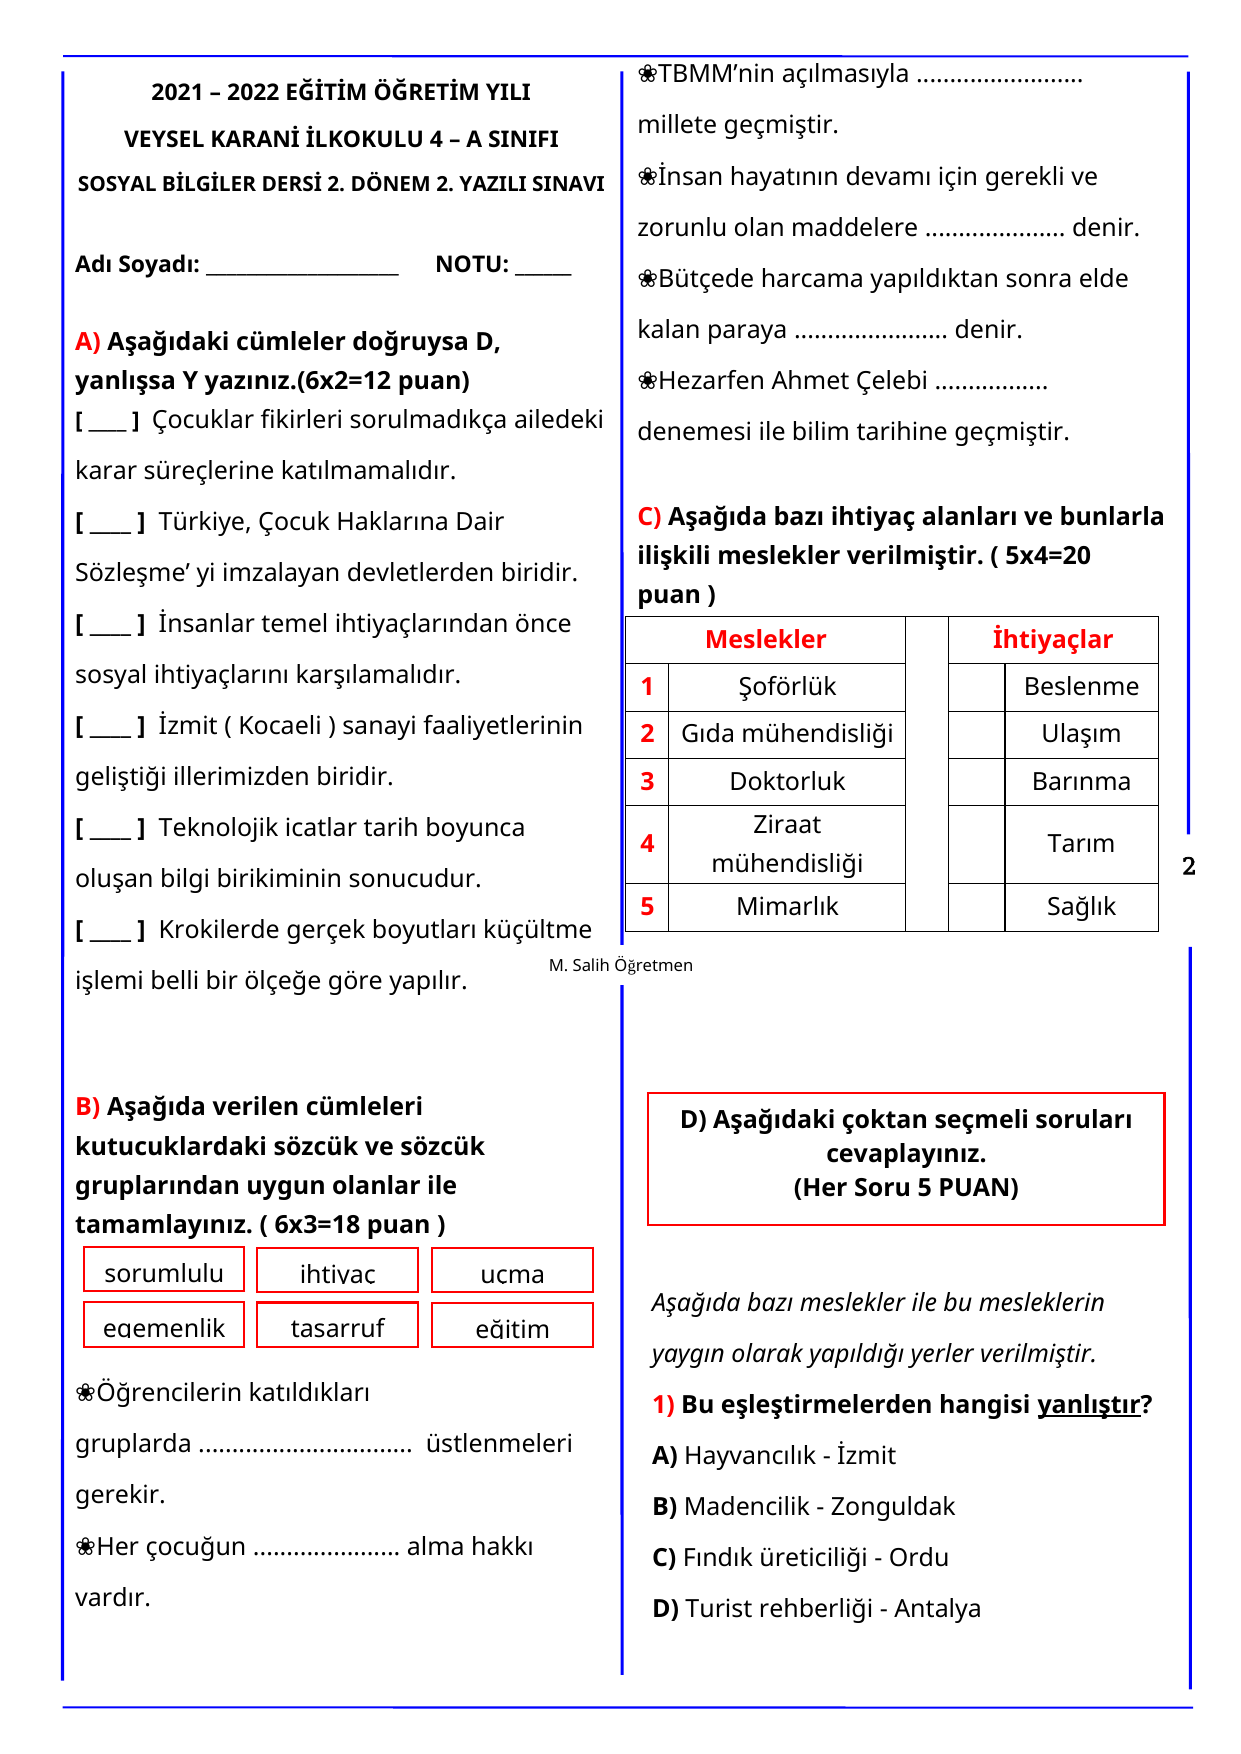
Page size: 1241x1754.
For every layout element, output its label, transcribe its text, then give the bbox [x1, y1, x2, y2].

text B) Madencilik - Zonguldak [652, 1488, 1169, 1522]
text [ ____ ] İzmit ( Kocaeli ) sanayi faaliyetlerinin geliştiği illerimizden biridir. [75, 708, 607, 793]
text ❀TBMM’nin açılmasıyla ......................... millete geçmiştir. [637, 56, 1169, 141]
table_header [906, 617, 948, 931]
table_cell Doktorluk [669, 759, 905, 805]
table_cell Tarım [1006, 806, 1158, 883]
table_cell 1 [626, 664, 668, 711]
text D) Turist rehberliği - Antalya [652, 1590, 1169, 1624]
text ❀Bütçede harcama yapıldıktan sonra elde kalan paraya ....................... denir. [637, 260, 1169, 345]
table_cell Gıda mühendisliği [669, 712, 905, 758]
text [ ____ ] Teknolojik icatlar tarih boyunca oluşan bilgi birikiminin sonucudur. [75, 810, 607, 895]
table_header Meslekler [626, 617, 905, 663]
table_cell Sağlık [1006, 884, 1158, 931]
table_cell 5 [626, 884, 668, 931]
text Adı Soyadı: ___________________ NOTU: ______ [75, 248, 607, 279]
text 1) Bu eşleştirmelerden hangisi yanlıştır? [652, 1386, 1169, 1420]
text [ ____ ] Çocuklar fikirleri sorulmadıkça ailedeki karar süreçlerine katılmamalıdır. [75, 401, 607, 487]
text C) Fındık üreticiliği - Ordu [652, 1539, 1169, 1573]
table_cell Beslenme [1006, 664, 1158, 711]
table_cell 3 [626, 759, 668, 805]
table_cell [949, 664, 1004, 711]
table_cell [949, 712, 1004, 758]
text [ ____ ] Türkiye, Çocuk Haklarına Dair Sözleşme’ yi imzalayan devletlerden biridir. [75, 503, 607, 589]
table_cell Ziraat mühendisliği [669, 806, 905, 883]
table_cell Mimarlık [669, 884, 905, 931]
text ❀Her çocuğun ...................... alma hakkı vardır. [75, 1528, 607, 1613]
text Aşağıda bazı meslekler ile bu mesleklerin yaygın olarak yapıldığı yerler verilmiştir. [652, 1284, 1169, 1369]
text C) Aşağıda bazı ihtiyaç alanları ve bunlarla ilişkili meslekler verilmiştir. ( 5x4=20 puan ) [637, 498, 1169, 611]
table_cell [949, 884, 1004, 931]
text A) Hayvancılık - İzmit [652, 1437, 1169, 1471]
table_cell Şoförlük [669, 664, 905, 711]
text SOSYAL BİLGİLER DERSİ 2. DÖNEM 2. YAZILI SINAVI [75, 169, 607, 198]
table_cell 4 [626, 806, 668, 883]
text A) Aşağıdaki cümleler doğruysa D, yanlışsa Y yazınız.(6x2=12 puan) [75, 323, 607, 396]
table_header İhtiyaçlar [949, 617, 1158, 663]
table_cell [949, 759, 1004, 805]
text ❀Öğrencilerin katıldıkları gruplarda ................................ üstlenmeleri gerekir. [75, 1375, 607, 1511]
table_cell Barınma [1006, 759, 1158, 805]
text [ ____ ] İnsanlar temel ihtiyaçlarından önce sosyal ihtiyaçlarını karşılamalıdır. [75, 606, 607, 691]
text ❀Hezarfen Ahmet Çelebi ................. denemesi ile bilim tarihine geçmiştir. [637, 362, 1169, 447]
table_cell Ulaşım [1006, 712, 1158, 758]
text [ ____ ] Krokilerde gerçek boyutları küçültme işlemi belli bir ölçeğe göre yapılır. [75, 912, 607, 997]
table_cell 2 [626, 712, 668, 758]
text ❀İnsan hayatının devamı için gerekli ve zorunlu olan maddelere ..................... denir. [637, 158, 1169, 243]
table_cell [949, 806, 1004, 883]
text B) Aşağıda verilen cümleleri kutucuklardaki sözcük ve sözcük gruplarından uygun olanlar ile tamamlayınız. ( 6x3=18 puan ) [75, 1089, 607, 1241]
text 2021 – 2022 EĞİTİM ÖĞRETİM YILI [75, 76, 607, 107]
text VEYSEL KARANİ İLKOKULU 4 – A SINIFI [75, 123, 607, 154]
